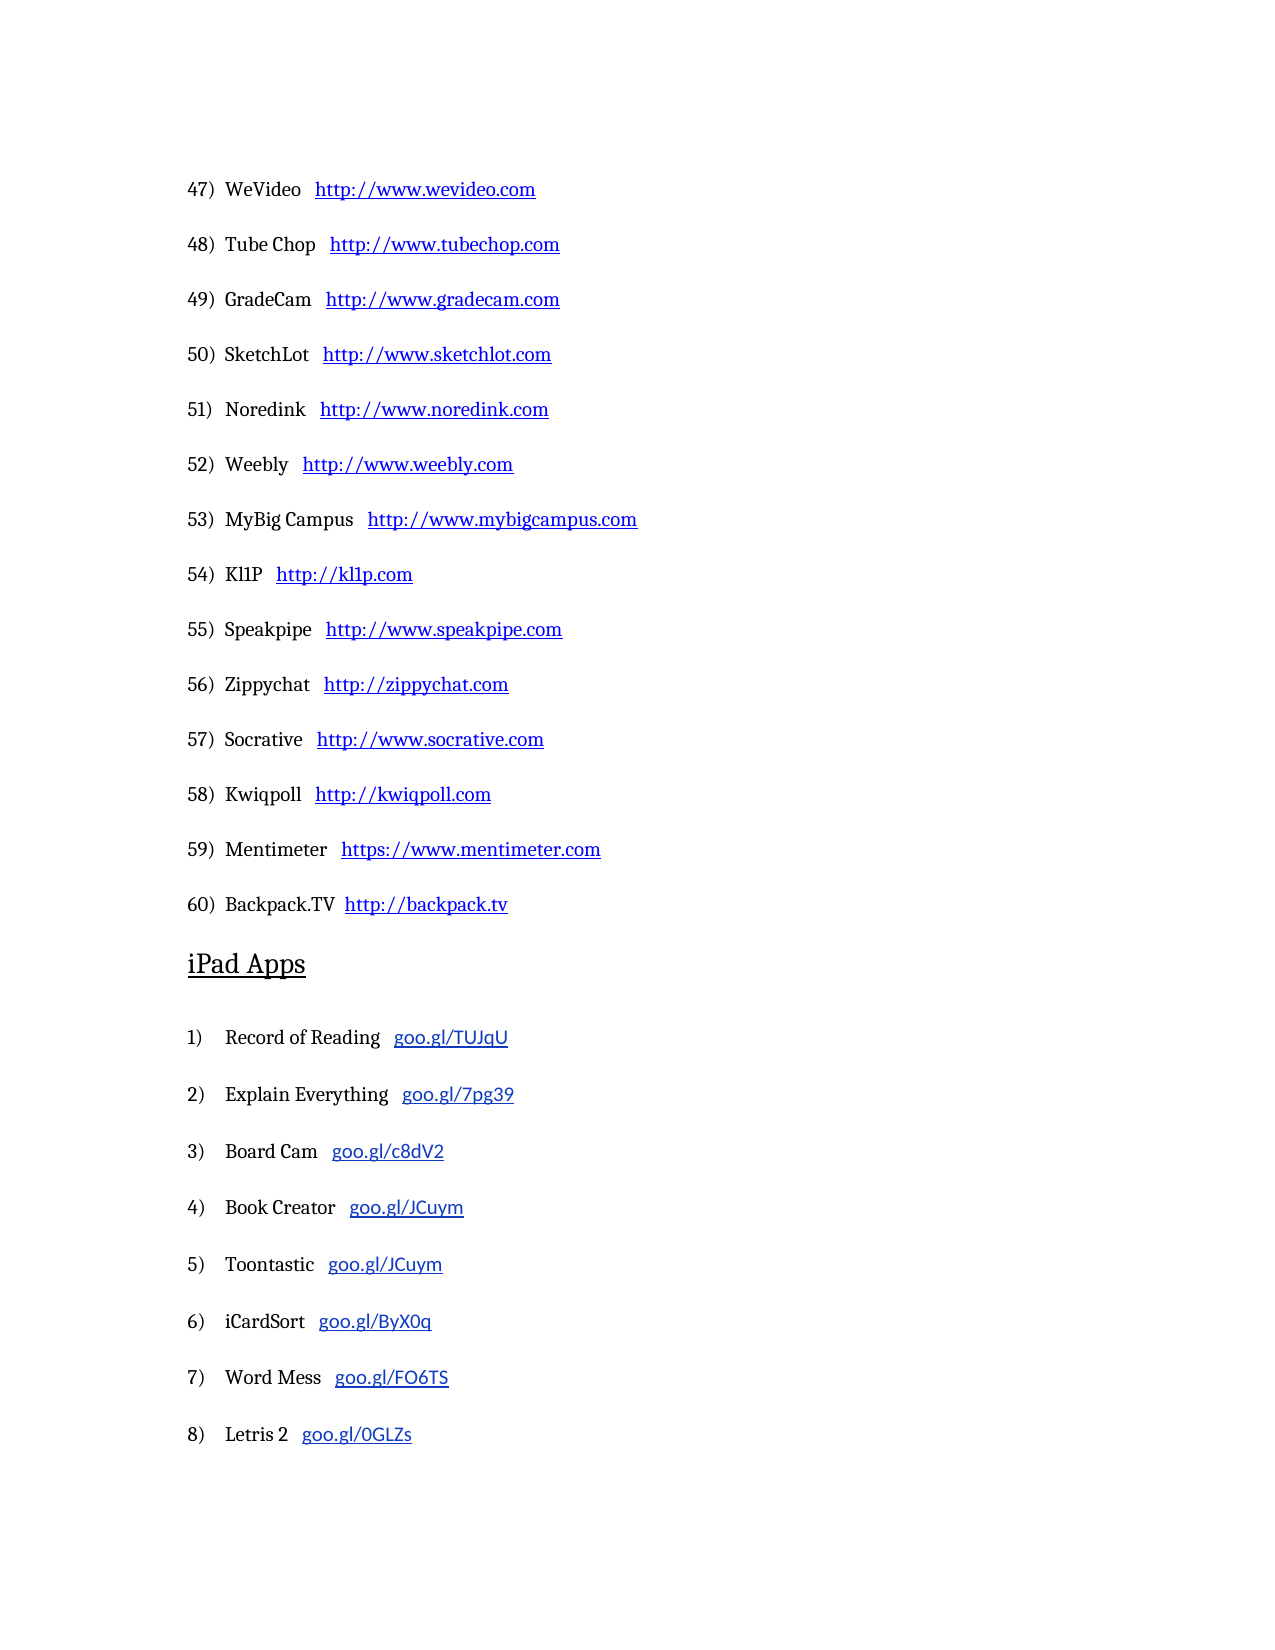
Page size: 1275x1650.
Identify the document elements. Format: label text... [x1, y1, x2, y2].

list Explain Everything goo.gl/7pg39 [187, 1081, 1087, 1107]
list Backpack.TV http://backpack.tv [187, 892, 1087, 916]
list Board Cam goo.gl/c8dV2 [187, 1138, 1087, 1163]
list Socrative http://www.socrative.com [187, 727, 1087, 751]
list Record of Reading goo.gl/TUJqU [187, 1024, 1087, 1050]
list Speakpipe http://www.speakpipe.com [187, 617, 1087, 641]
list WeVideo http://www.wevideo.com [187, 177, 1087, 201]
list MyBig Campus http://www.mybigcampus.com [187, 507, 1087, 531]
list Zippychat http://zippychat.com [187, 672, 1087, 696]
list Tube Chop http://www.tubechop.com [187, 232, 1087, 256]
list Letris 2 goo.gl/0GLZs [187, 1421, 1087, 1447]
list Book Creator goo.gl/JCuym [187, 1194, 1087, 1220]
list GradeCam http://www.gradecam.com [187, 287, 1087, 311]
list Weebly http://www.weebly.com [187, 452, 1087, 476]
list Word Mess goo.gl/FO6TS [187, 1364, 1087, 1390]
list Kl1P http://kl1p.com [187, 562, 1087, 586]
text iPad Apps [187, 947, 1087, 981]
list SketchLot http://www.sketchlot.com [187, 342, 1087, 366]
list Kwiqpoll http://kwiqpoll.com [187, 782, 1087, 806]
list iCardSort goo.gl/ByX0q [187, 1308, 1087, 1333]
list Noredink http://www.noredink.com [187, 397, 1087, 421]
list Toontastic goo.gl/JCuym [187, 1251, 1087, 1277]
list Mentimeter https://www.mentimeter.com [187, 837, 1087, 861]
